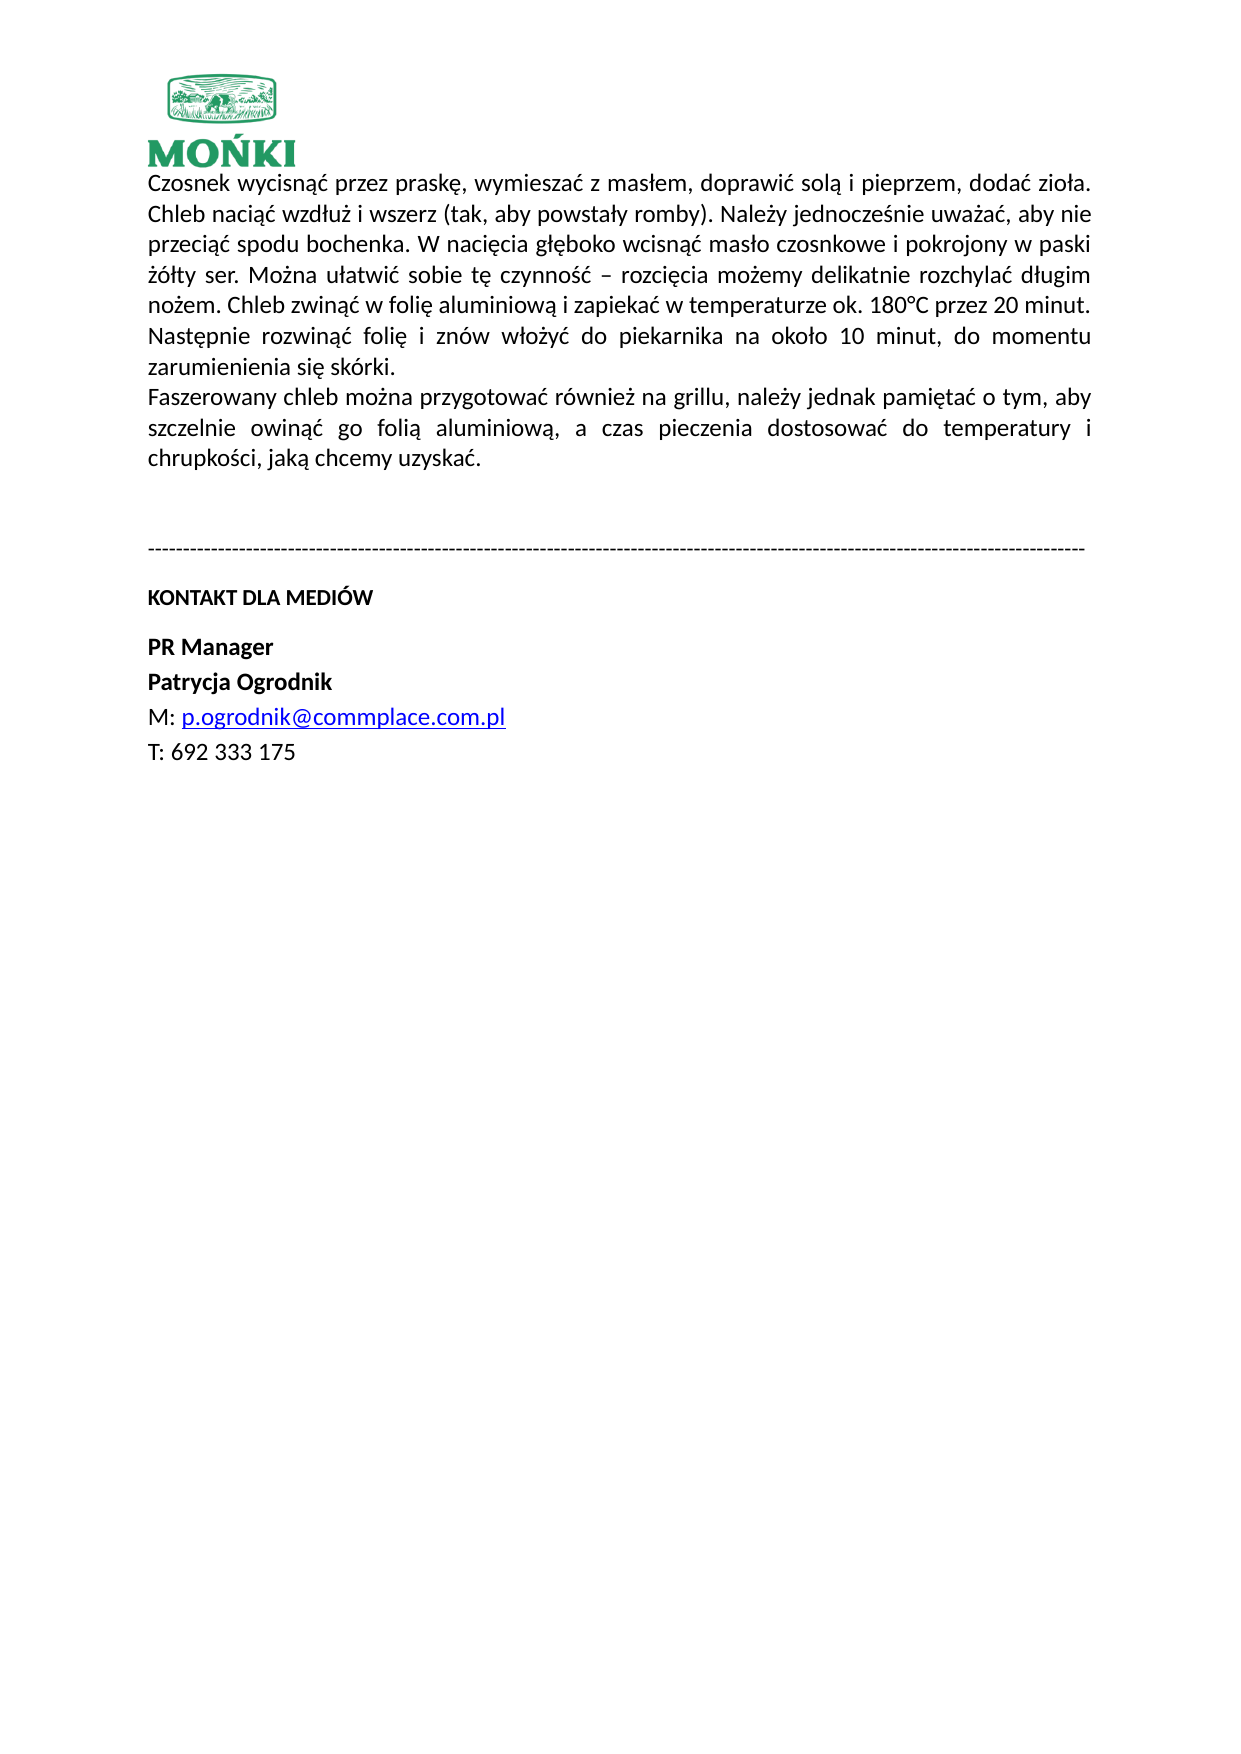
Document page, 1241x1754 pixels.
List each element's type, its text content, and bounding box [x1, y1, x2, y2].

text PR Manager [148, 631, 1093, 662]
text M: p.ogrodnik@commplace.com.pl [148, 701, 1093, 732]
text Czosnek wycisnąć przez praskę, wymieszać z masłem, doprawić solą i pieprzem, dodać zioła. Chleb naciąć wzdłuż i wszerz (tak, aby powstały romby). Należy jednocześnie uważać, aby nie przeciąć spodu bochenka. W nacięcia głęboko wcisnąć masło czosnkowe i pokrojony w paski żółty ser. Można ułatwić sobie tę czynność – rozcięcia możemy delikatnie rozchylać długim nożem. Chleb zwinąć w folię aluminiową i zapiekać w temperaturze ok. 180°C przez 20 minut. Następnie rozwinąć folię i znów włożyć do piekarnika na około 10 minut, do momentu zarumienienia się skórki. [148, 167, 1093, 381]
text T: 692 333 175 [148, 736, 1093, 767]
text KONTAKT DLA MEDIÓW [148, 583, 1093, 611]
text -------------------------------------------------------------------------------------------------------------------------------------- [148, 534, 1093, 562]
picture [147, 73, 296, 168]
text Patrycja Ogrodnik [148, 666, 1093, 697]
text Faszerowany chleb można przygotować również na grillu, należy jednak pamiętać o tym, aby szczelnie owinąć go folią aluminiową, a czas pieczenia dostosować do temperatury i chrupkości, jaką chcemy uzyskać. [148, 381, 1093, 473]
